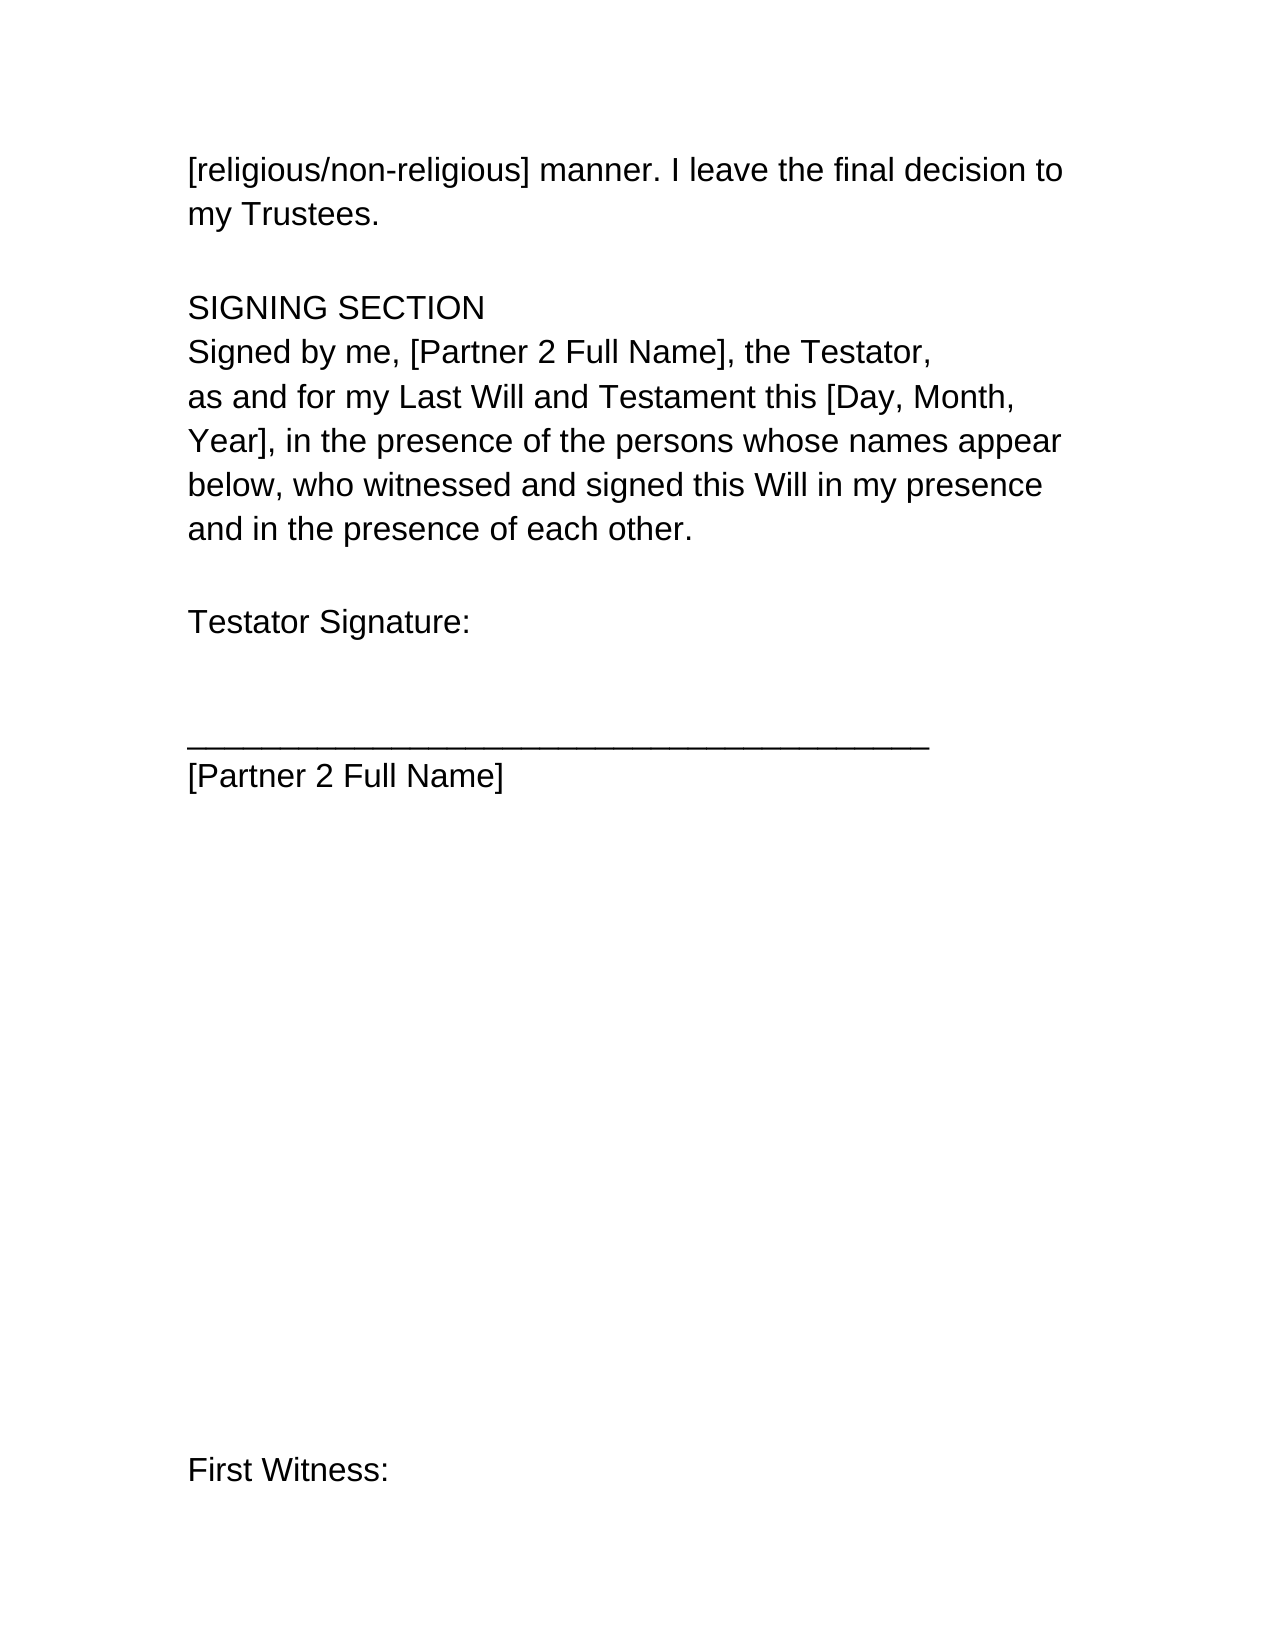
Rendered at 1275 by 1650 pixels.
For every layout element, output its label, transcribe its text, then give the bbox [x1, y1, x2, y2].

text Signed by me, [Partner 2 Full Name], the Testator, as and for my Last Will and Testament this [Day, Month, Year], in the presence of the persons whose names appear below, who witnessed and signed this Will in my presence and in the presence of each other. [187, 332, 1087, 578]
text ________________________________________ [Partner 2 Full Name] [187, 667, 1087, 794]
subtitle SIGNING SECTION [187, 288, 1087, 327]
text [187, 150, 1087, 233]
text Testator Signature: [187, 602, 1087, 641]
text First Witness: [187, 1406, 1087, 1488]
